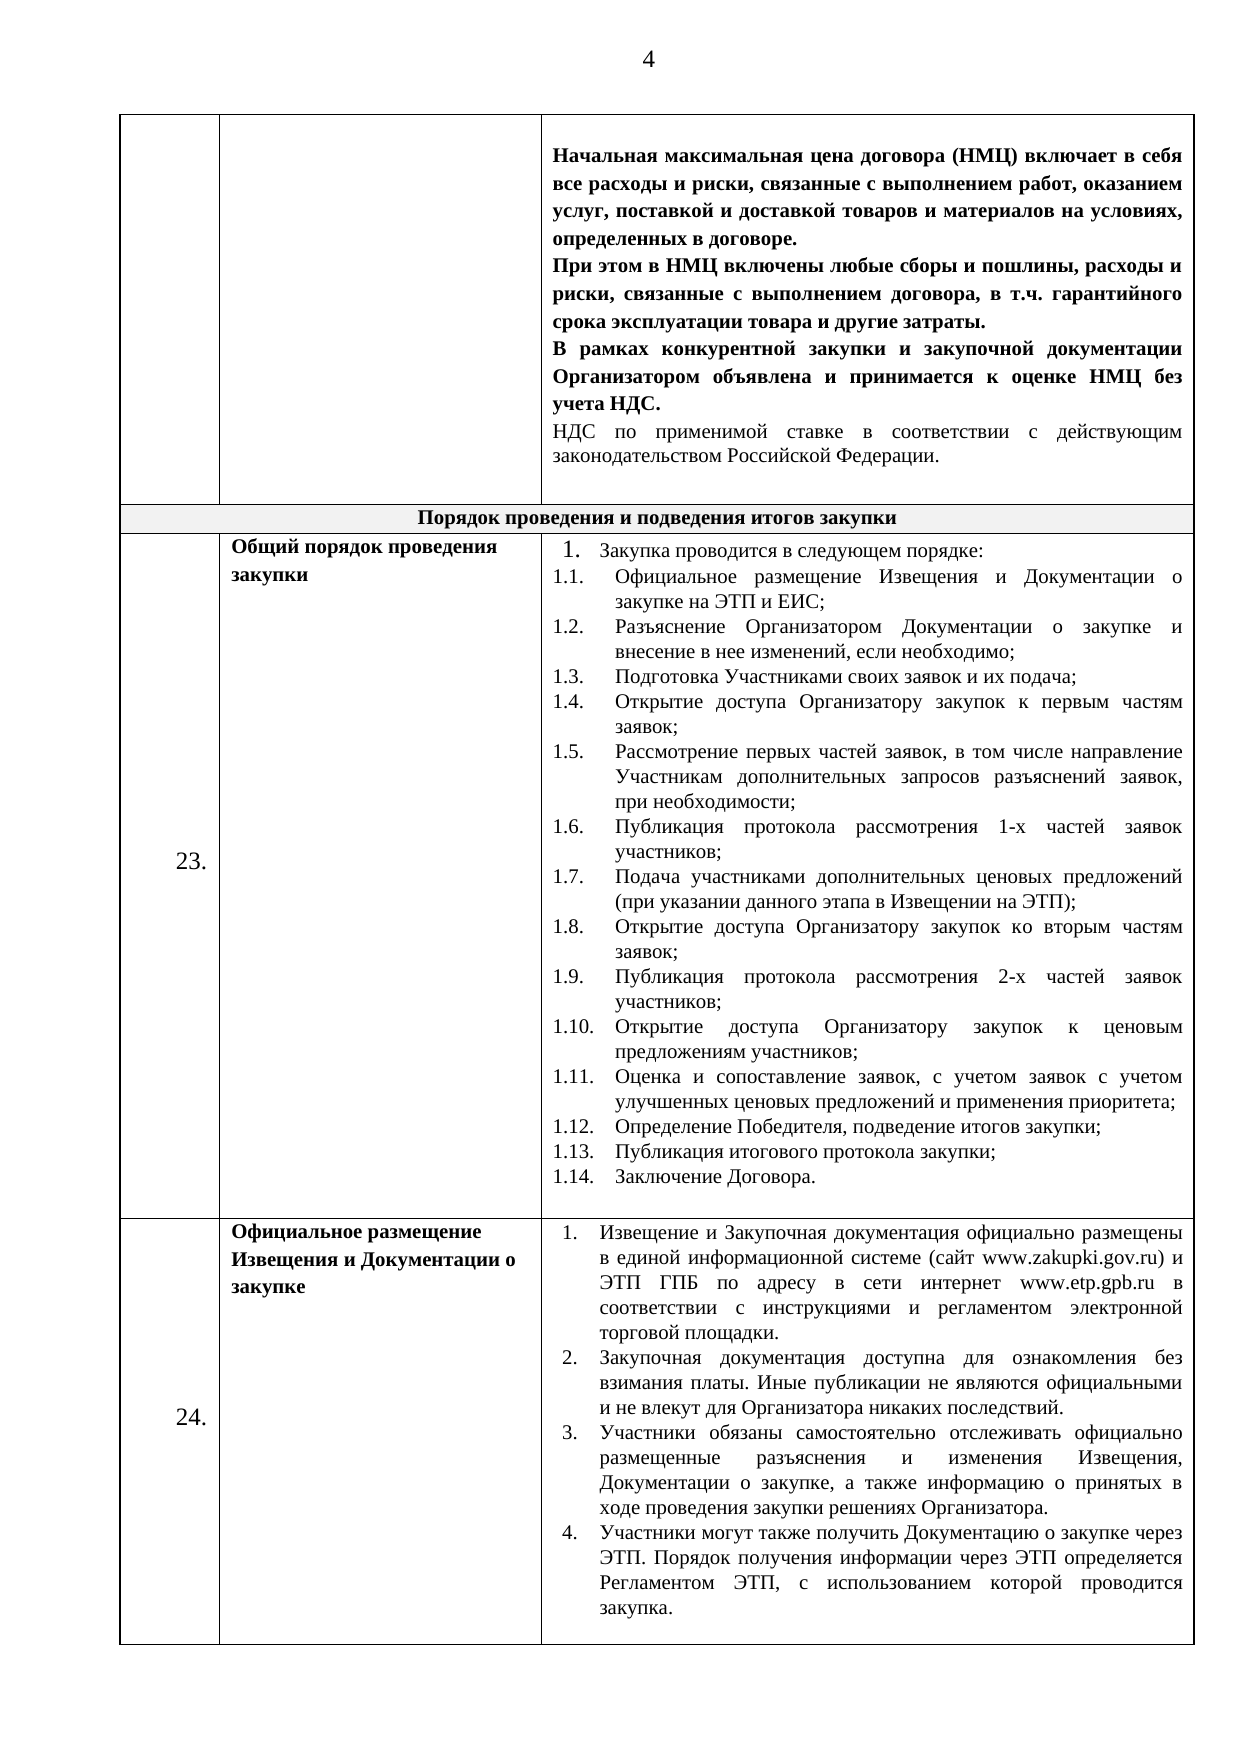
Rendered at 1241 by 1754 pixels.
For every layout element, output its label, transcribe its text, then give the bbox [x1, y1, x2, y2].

table_cell [121, 1219, 219, 1644]
table_cell Порядок проведения и подведения итогов закупки [121, 505, 1193, 533]
table_cell [121, 115, 219, 504]
table_cell Официальное размещение Извещения и Документации о закупке [220, 1219, 541, 1644]
table_cell Извещение и Закупочная документация официально размещены в единой информационной системе (сайт www.zakupki.gov.ru) и ЭТП ГПБ по адресу в сети интернет www.etp.gpb.ru в соответствии с инструкциями и регламентом электронной торговой площадки. Закупочная документация доступна для ознакомления без взимания платы. Иные публикации не являются официальными и не влекут для Организатора никаких последствий. Участники обязаны самостоятельно отслеживать официально размещенные разъяснения и изменения Извещения, Документации о закупке, а также информацию о принятых в ходе проведения закупки решениях Организатора. Участники могут также получить Документацию о закупке через ЭТП. Порядок получения информации через ЭТП определяется Регламентом ЭТП, с использованием которой проводится закупка. [542, 1219, 1193, 1644]
table_cell [121, 534, 219, 1218]
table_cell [542, 115, 1193, 504]
table_cell Закупка проводится в следующем порядке: Официальное размещение Извещения и Документации о закупке на ЭТП и ЕИС; Разъяснение Организатором Документации о закупке и внесение в нее изменений, если необходимо; Подготовка Участниками своих заявок и их подача; Открытие доступа Организатору закупок к первым частям заявок; Рассмотрение первых частей заявок, в том числе направление Участникам дополнительных запросов разъяснений заявок, при необходимости; Публикация протокола рассмотрения 1-х частей заявок участников; Подача участниками дополнительных ценовых предложений (при указании данного этапа в Извещении на ЭТП); Открытие доступа Организатору закупок ко вторым частям заявок; Публикация протокола рассмотрения 2-х частей заявок участников; Открытие доступа Организатору закупок к ценовым предложениям участников; Оценка и сопоставление заявок, с учетом заявок с учетом улучшенных ценовых предложений и применения приоритета; Определение Победителя, подведение итогов закупки; Публикация итогового протокола закупки; Заключение Договора. [542, 534, 1193, 1218]
table_cell Общий порядок проведения закупки [220, 534, 541, 1218]
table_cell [220, 115, 541, 504]
